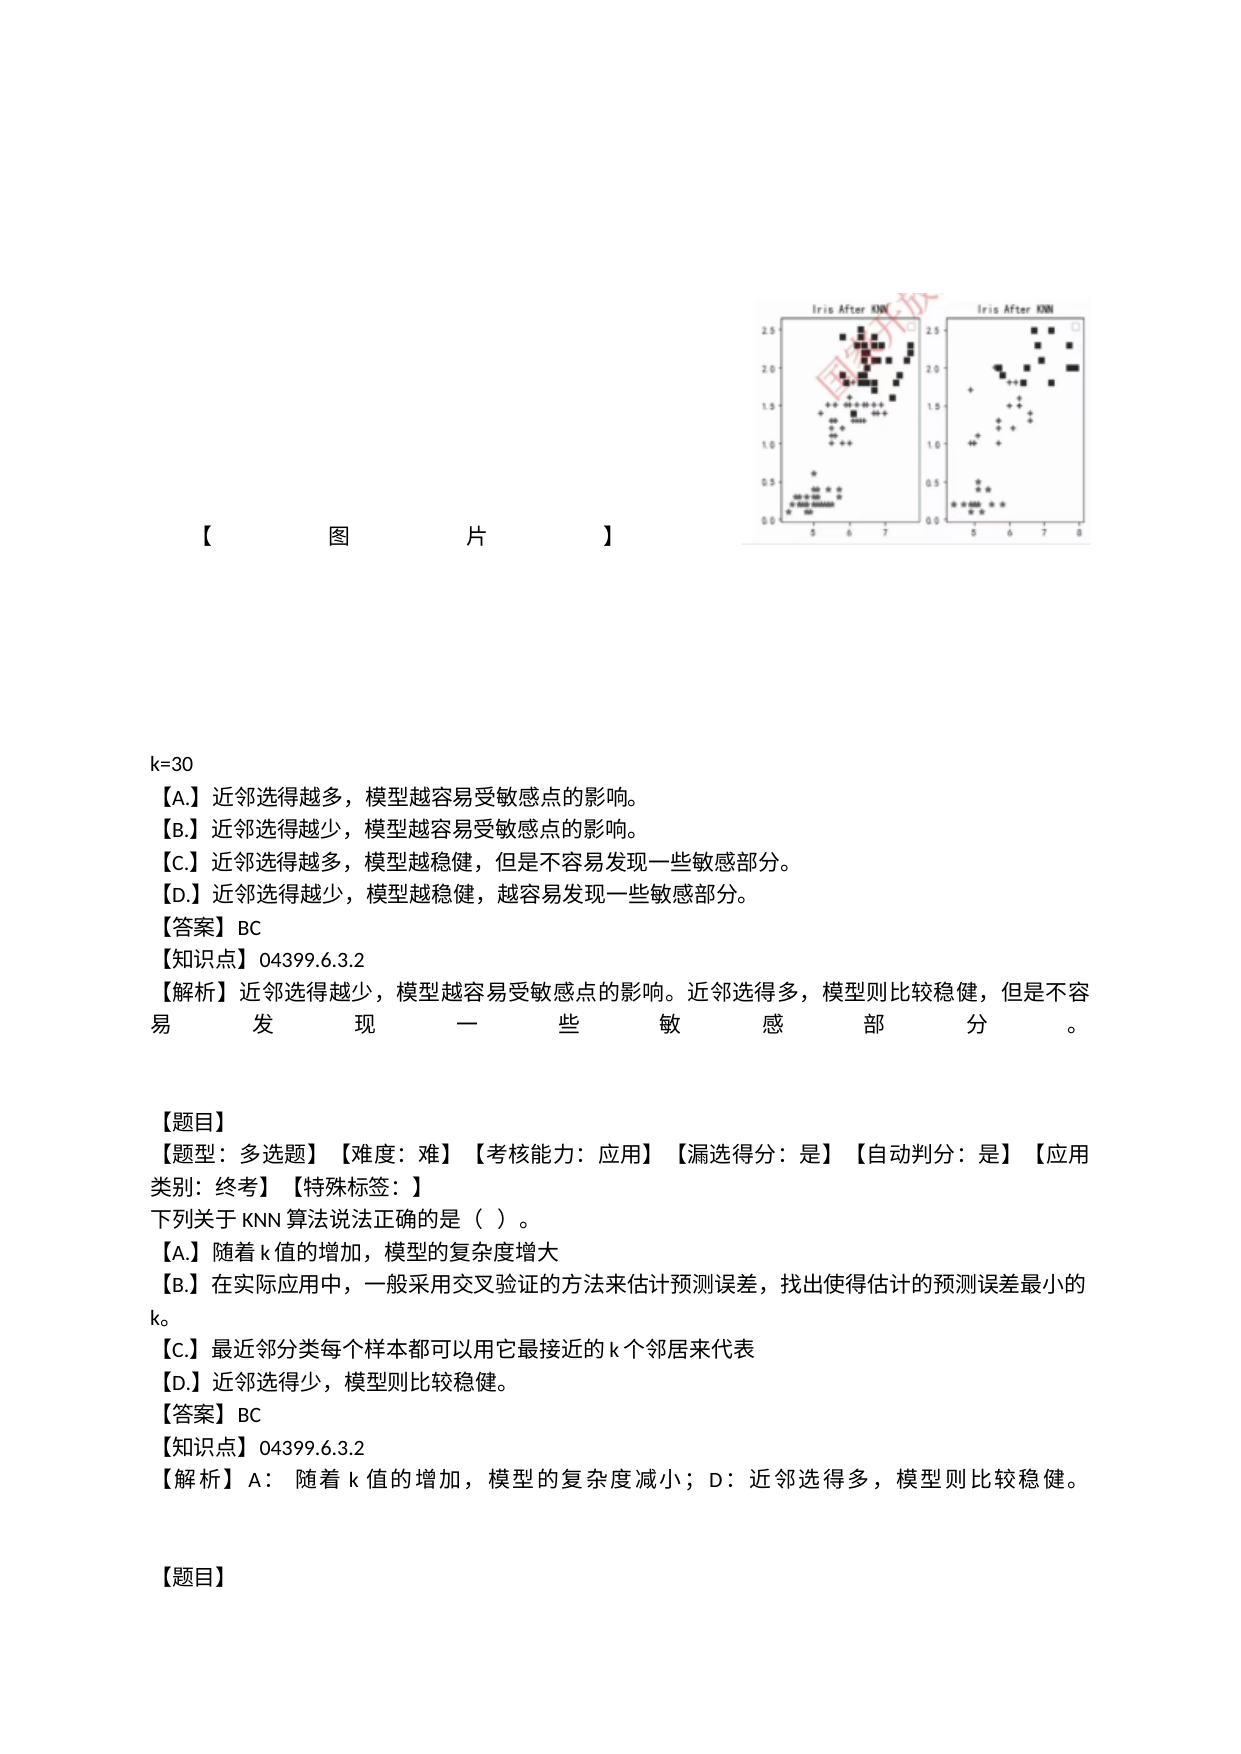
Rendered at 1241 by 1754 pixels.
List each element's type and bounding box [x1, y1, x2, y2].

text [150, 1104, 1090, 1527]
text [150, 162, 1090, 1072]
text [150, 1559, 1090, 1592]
picture [741, 293, 1091, 545]
